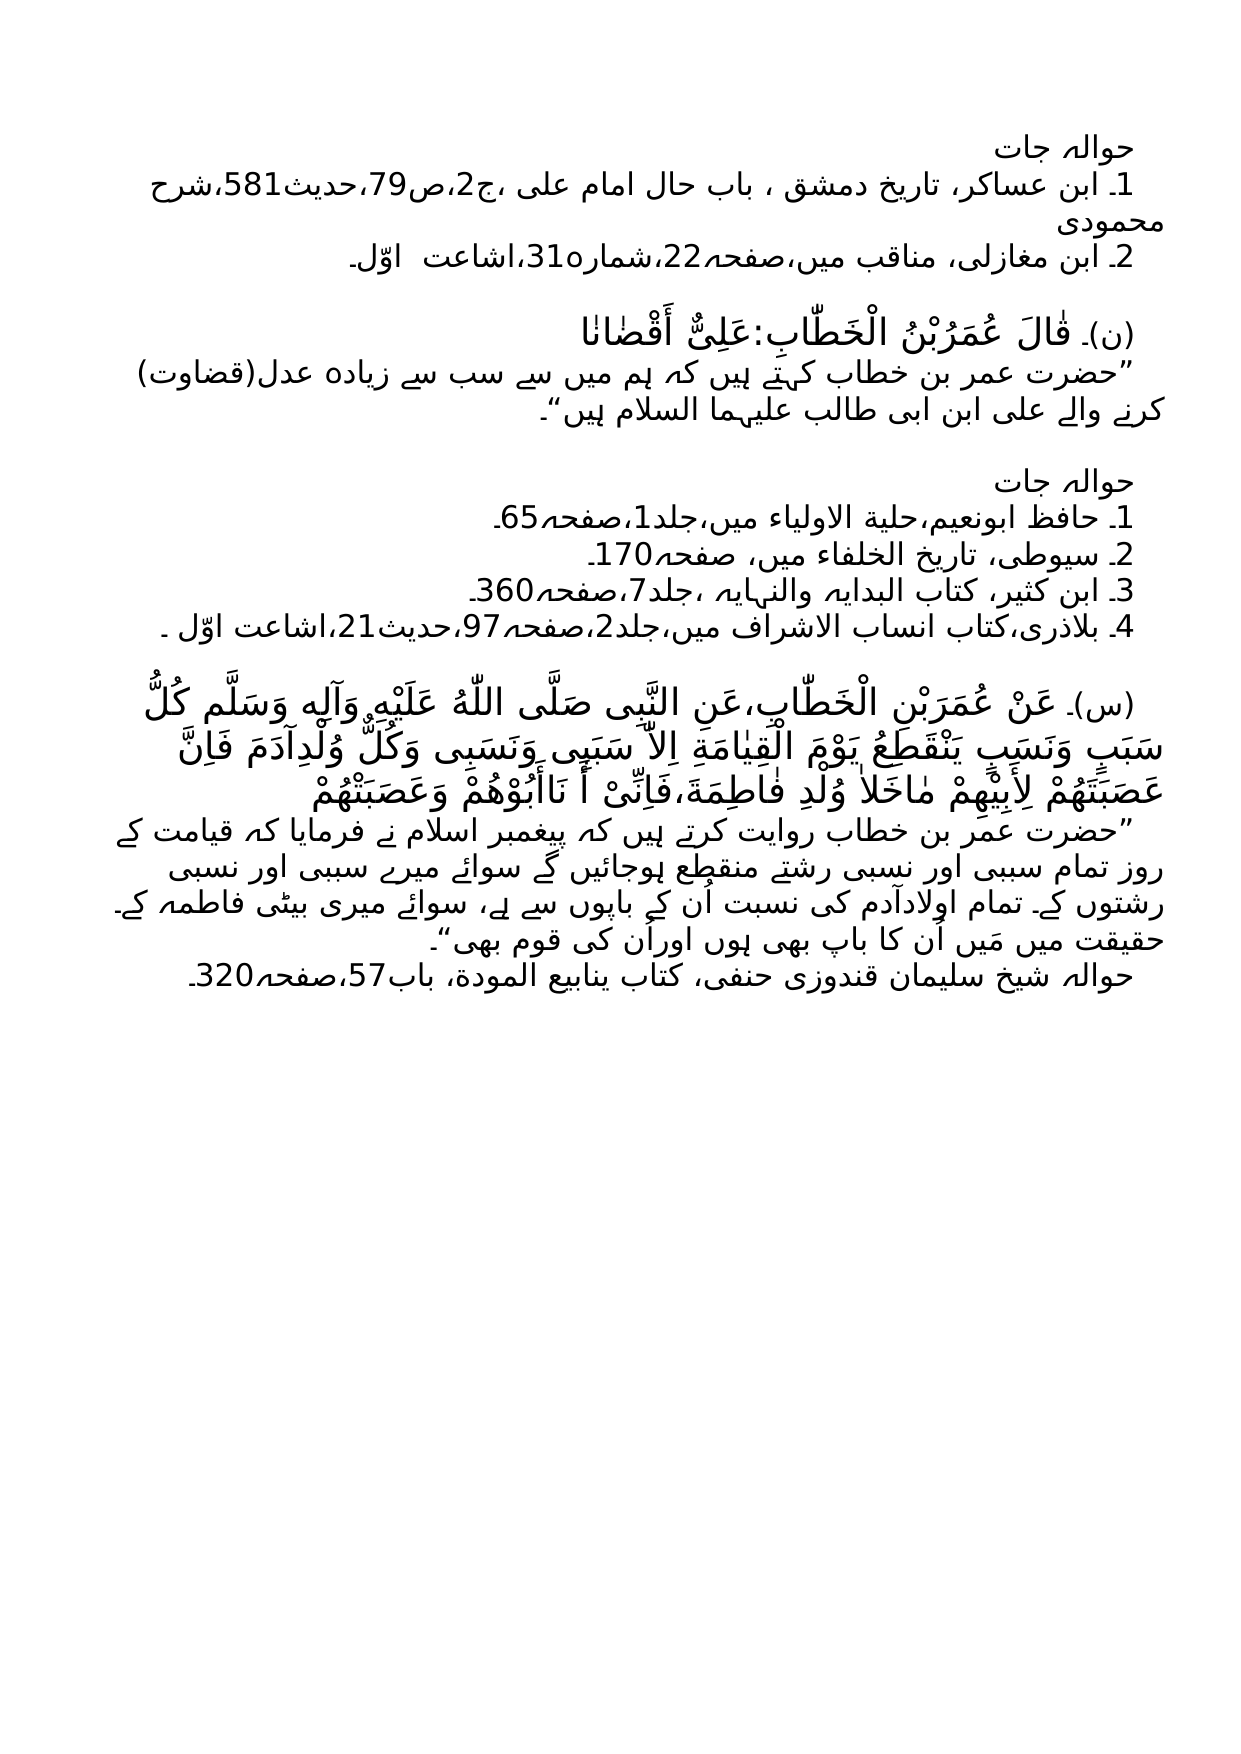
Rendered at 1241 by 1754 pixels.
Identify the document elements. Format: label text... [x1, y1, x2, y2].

text 1۔ حافظ ابونعیم،حلیة الاولیاء میں،جلد1،صفحہ65۔ [75, 500, 1165, 536]
text 4۔ بلاذری،کتاب انساب الاشراف میں،جلد2،صفحہ97،حدیث21،اشاعت اوّل ۔ [75, 609, 1165, 645]
text 2۔ ابن مغازلی، مناقب میں،صفحہ22،شمارہ31،اشاعت اوّل۔ [75, 239, 1165, 275]
text (ن)۔ قٰالَ عُمَرُبْنُ الْخَطّٰابِ:عَلِیٌّ أَقْضٰانٰا [75, 311, 1165, 355]
text حوالہ جات [75, 463, 1165, 500]
text حوالہ جات [75, 130, 1165, 166]
text 1۔ ابن عساکر، تاریخ دمشق ، باب حال امام علی ،ج2،ص79،حدیث581،شرح محمودی [75, 166, 1165, 239]
text ”حضرت عمر بن خطاب روایت کرتے ہیں کہ پیغمبر اسلام نے فرمایا کہ قیامت کے روز تمام سببی اور نسبی رشتے منقطع ہوجائیں گے سوائے میرے سببی اور نسبی رشتوں کے۔ تمام اولادآدم کی نسبت اُن کے باپوں سے ہے، سوائے میری بیٹی فاطمہ کے۔ حقیقت میں مَیں اُن کا باپ بھی ہوں اوراُن کی قوم بھی“۔ [75, 812, 1165, 957]
text (س)۔ عَنْ عُمَرَبْنِ الْخَطّٰابِ،عَنِ النَّبِی صَلَّی اللّٰهُ عَلَیْهِ وَآلِه وَسَلَّم کُلُّ سَبَبٍ وَنَسَبٍ یَنْقَطِعُ یَوْمَ الْقِیٰامَةِ اِلاّٰ سَبَبِی وَنَسَبِی وَکُلٌّ وُلْدِآدَمَ فَاِنَّ عَصَبَتَهُمْ لِأَبِیْهِمْ مٰاخَلاٰ وُلْدِ فٰاطِمَةَ،فَاِنِّیْ أَ نَاأَبُوْهُمْ وَعَصَبَتْهُمْ [75, 681, 1165, 812]
text 3۔ ابن کثیر، کتاب البدایہ والنہایہ ،جلد7،صفحہ360۔ [75, 572, 1165, 609]
text ”حضرت عمر بن خطاب کہتے ہیں کہ ہم میں سے سب سے زیادہ عدل(قضاوت) کرنے والے علی ابن ابی طالب علیہما السلام ہیں“۔ [75, 355, 1165, 427]
text حوالہ شیخ سلیمان قندوزی حنفی، کتاب ینابیع المودة، باب57،صفحہ320۔ [75, 957, 1165, 994]
text 2۔ سیوطی، تاریخ الخلفاء میں، صفحہ170۔ [75, 536, 1165, 572]
